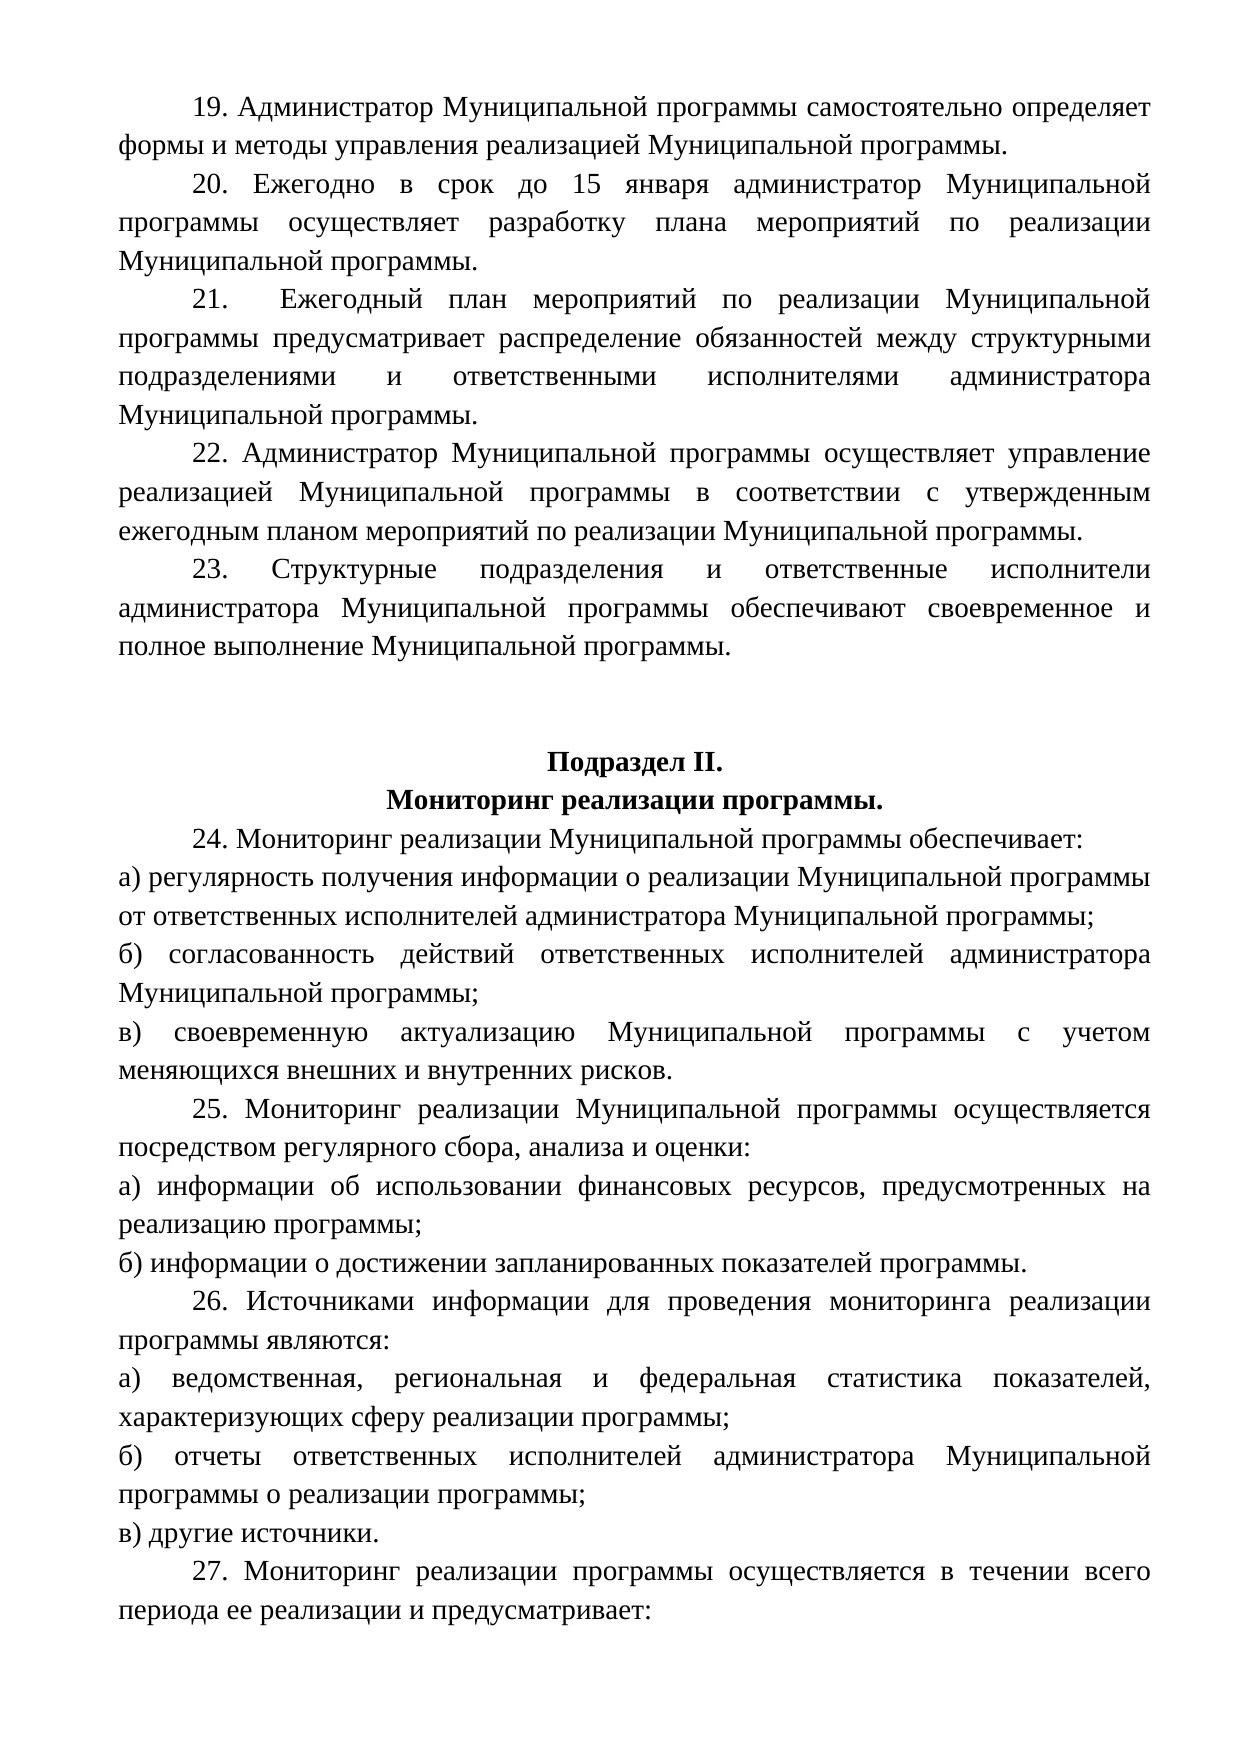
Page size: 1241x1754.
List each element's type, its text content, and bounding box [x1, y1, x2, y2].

text 21. Ежегодный план мероприятий по реализации Муниципальной программы предусматривает распределение обязанностей между структурными подразделениями и ответственными исполнителями администратора Муниципальной программы. [118, 281, 1152, 431]
text 19. Администратор Муниципальной программы самостоятельно определяет формы и методы управления реализацией Муниципальной программы. [118, 89, 1152, 161]
text 20. Ежегодно в срок до 15 января администратор Муниципальной программы осуществляет разработку плана мероприятий по реализации Муниципальной программы. [118, 166, 1152, 276]
text а) информации об использовании финансовых ресурсов, предусмотренных на реализацию программы; [118, 1168, 1152, 1240]
text 24. Мониторинг реализации Муниципальной программы обеспечивает: [118, 821, 1152, 854]
text 27. Мониторинг реализации программы осуществляется в течении всего периода ее реализации и предусматривает: [118, 1553, 1152, 1625]
text Мониторинг реализации программы. [118, 782, 1152, 816]
text Подраздел II. [118, 744, 1152, 777]
text а) регулярность получения информации о реализации Муниципальной программы от ответственных исполнителей администратора Муниципальной программы; [118, 859, 1152, 932]
text а) ведомственная, региональная и федеральная статистика показателей, характеризующих сферу реализации программы; [118, 1361, 1152, 1433]
text б) согласованность действий ответственных исполнителей администратора Муниципальной программы; [118, 937, 1152, 1009]
text в) другие источники. [118, 1515, 1152, 1548]
text 23. Структурные подразделения и ответственные исполнители администратора Муниципальной программы обеспечивают своевременное и полное выполнение Муниципальной программы. [118, 551, 1152, 662]
text в) своевременную актуализацию Муниципальной программы с учетом меняющихся внешних и внутренних рисков. [118, 1014, 1152, 1086]
text 22. Администратор Муниципальной программы осуществляет управление реализацией Муниципальной программы в соответствии с утвержденным ежегодным планом мероприятий по реализации Муниципальной программы. [118, 436, 1152, 546]
text 25. Мониторинг реализации Муниципальной программы осуществляется посредством регулярного сбора, анализа и оценки: [118, 1091, 1152, 1163]
text б) отчеты ответственных исполнителей администратора Муниципальной программы о реализации программы; [118, 1438, 1152, 1510]
text 26. Источниками информации для проведения мониторинга реализации программы являются: [118, 1283, 1152, 1356]
text б) информации о достижении запланированных показателей программы. [118, 1245, 1152, 1278]
